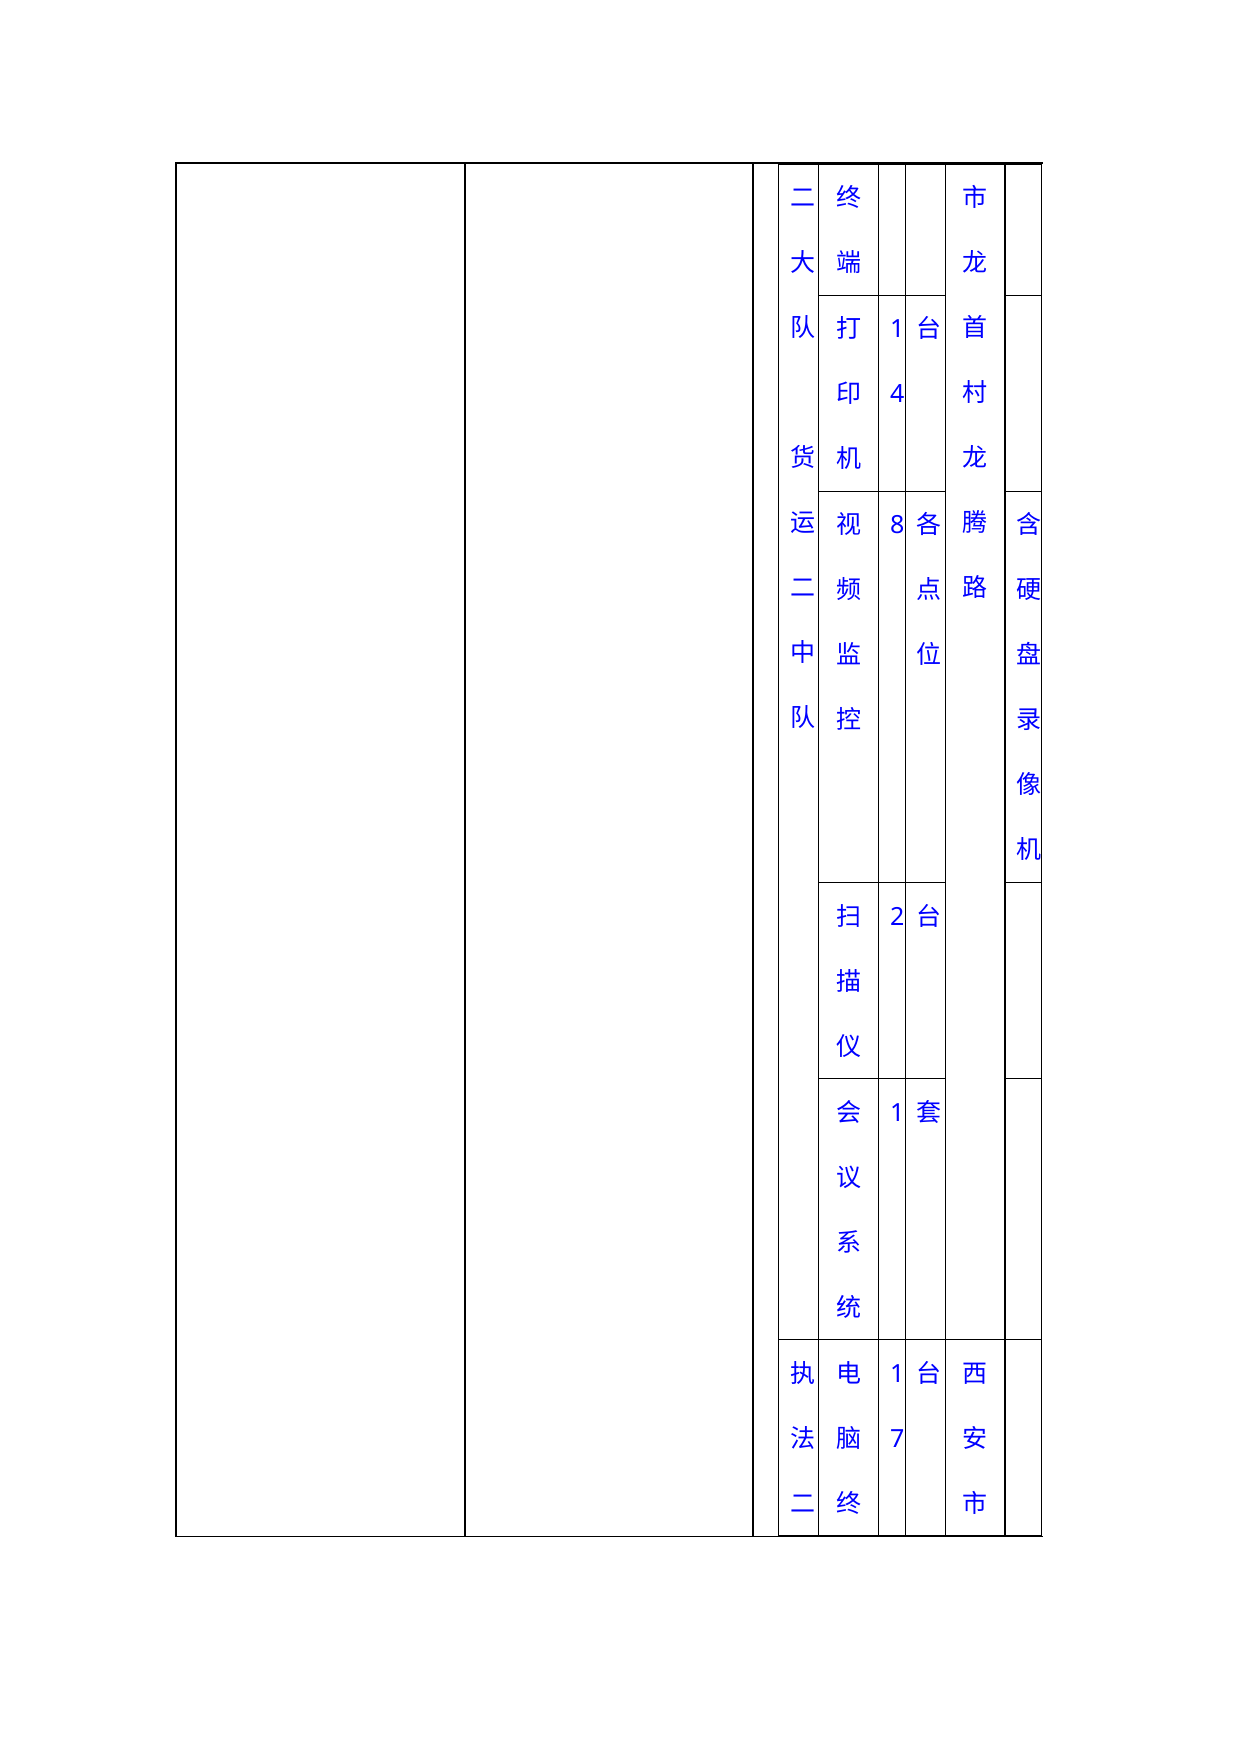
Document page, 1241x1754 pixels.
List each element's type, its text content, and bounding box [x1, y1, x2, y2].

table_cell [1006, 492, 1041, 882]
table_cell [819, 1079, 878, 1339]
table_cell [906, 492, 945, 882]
table_cell 1 [177, 164, 464, 1536]
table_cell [779, 165, 818, 1339]
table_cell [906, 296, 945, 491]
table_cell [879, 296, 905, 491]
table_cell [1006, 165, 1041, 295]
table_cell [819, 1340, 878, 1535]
table_cell [466, 164, 752, 1536]
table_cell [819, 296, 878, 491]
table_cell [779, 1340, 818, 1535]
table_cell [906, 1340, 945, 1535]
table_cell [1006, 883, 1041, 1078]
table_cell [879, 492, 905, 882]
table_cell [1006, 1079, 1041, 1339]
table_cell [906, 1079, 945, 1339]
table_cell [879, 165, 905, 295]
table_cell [946, 165, 1004, 1339]
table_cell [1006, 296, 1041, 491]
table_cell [754, 164, 778, 1536]
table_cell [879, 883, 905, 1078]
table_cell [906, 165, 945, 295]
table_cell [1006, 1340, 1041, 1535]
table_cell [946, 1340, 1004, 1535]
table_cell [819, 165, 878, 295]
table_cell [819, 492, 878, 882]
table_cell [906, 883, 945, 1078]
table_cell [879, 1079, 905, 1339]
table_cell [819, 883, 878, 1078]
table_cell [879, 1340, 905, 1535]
